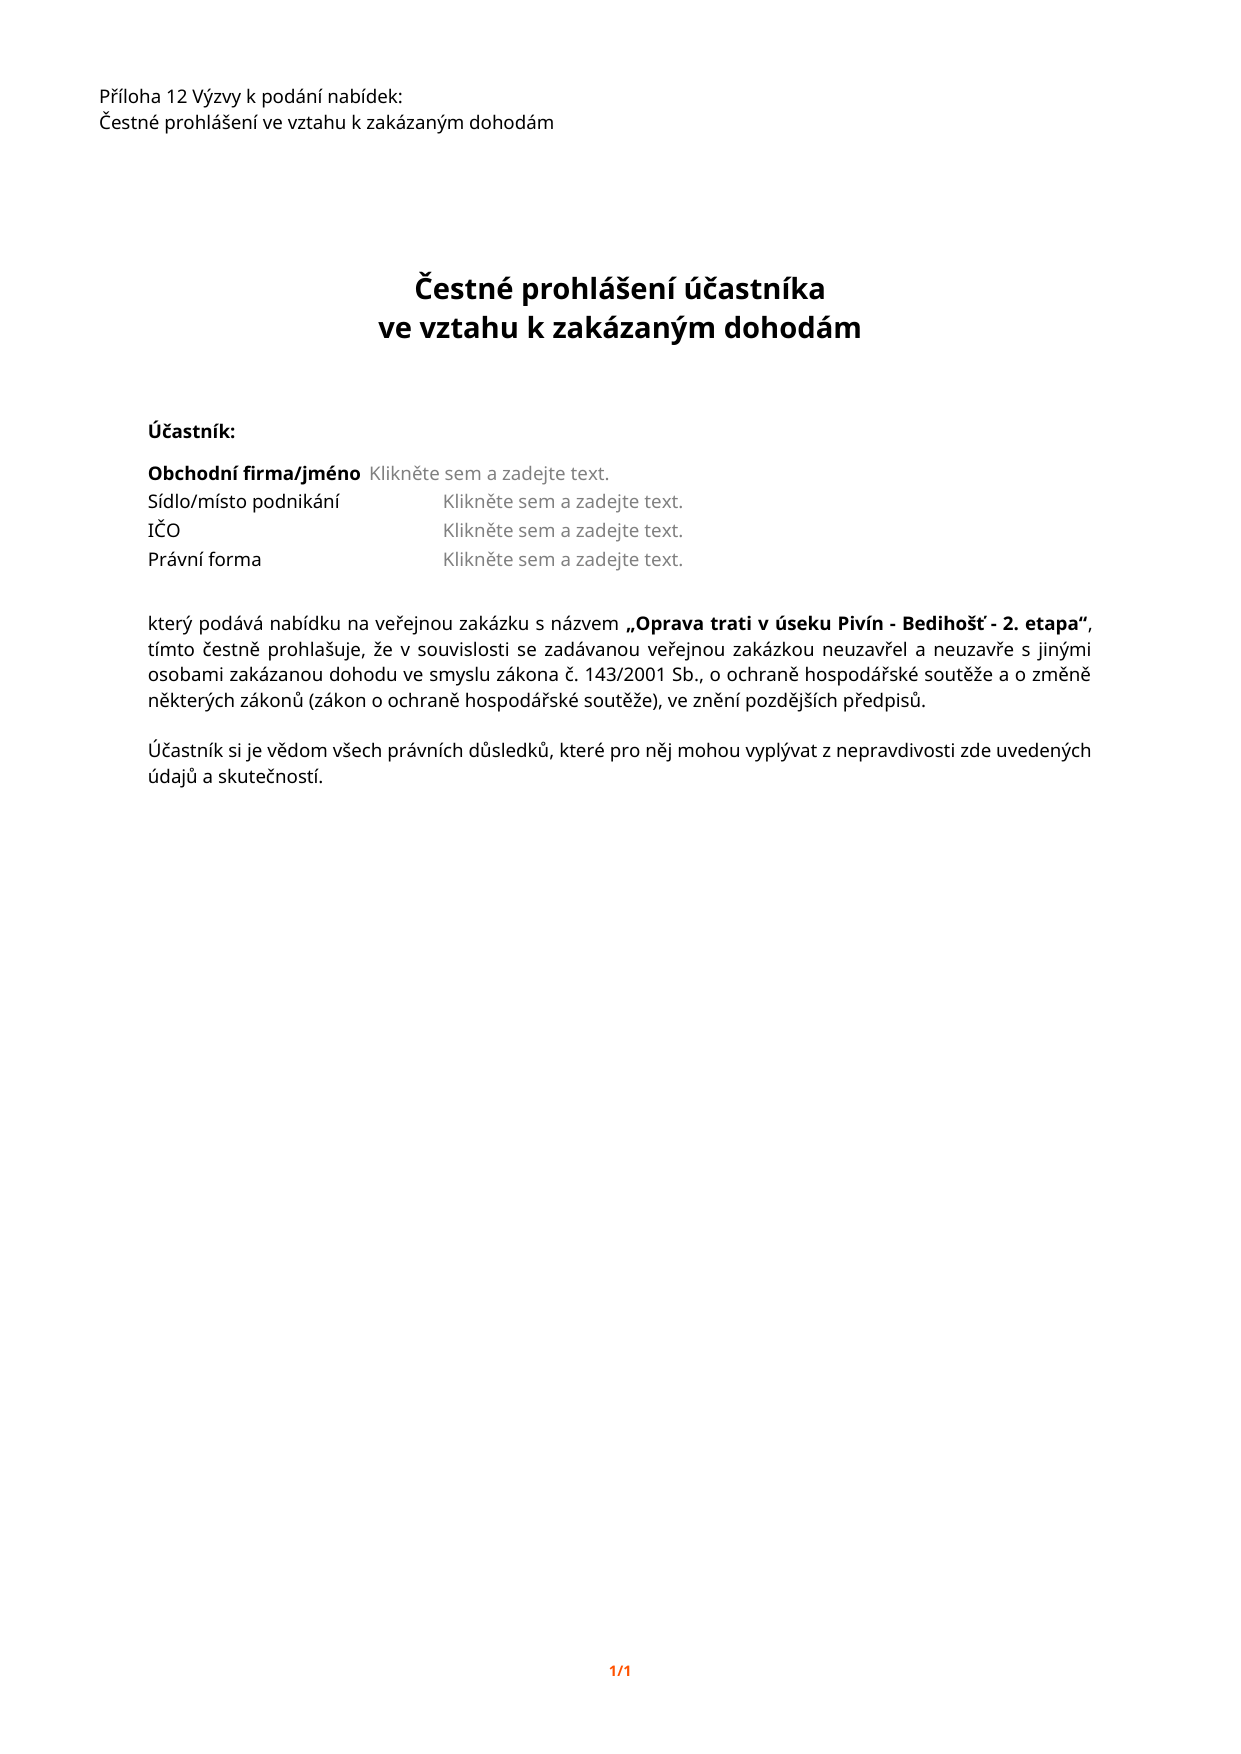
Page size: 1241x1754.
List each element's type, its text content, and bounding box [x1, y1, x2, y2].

text Sídlo/místo podnikání [148, 486, 1093, 515]
title Čestné prohlášení účastníka [148, 268, 1093, 308]
text Obchodní firma/jméno [148, 457, 1093, 486]
text ve vztahu k zakázaným dohodám [148, 308, 1093, 347]
text Právní forma [148, 544, 1093, 573]
text který podává nabídku na veřejnou zakázku s názvem „Oprava trati v úseku Pivín - Bedihošť - 2. etapa“, tímto čestně prohlašuje, že v souvislosti se zadávanou veřejnou zakázkou neuzavřel a neuzavře s jinými osobami zakázanou dohodu ve smyslu zákona č. 143/2001 Sb., o ochraně hospodářské soutěže a o změně některých zákonů (zákon o ochraně hospodářské soutěže), ve znění pozdějších předpisů. [148, 611, 1093, 713]
text IČO [148, 515, 1093, 544]
text Účastník: [148, 413, 1093, 444]
text Účastník si je vědom všech právních důsledků, které pro něj mohou vyplývat z nepravdivosti zde uvedených údajů a skutečností. [148, 738, 1093, 789]
